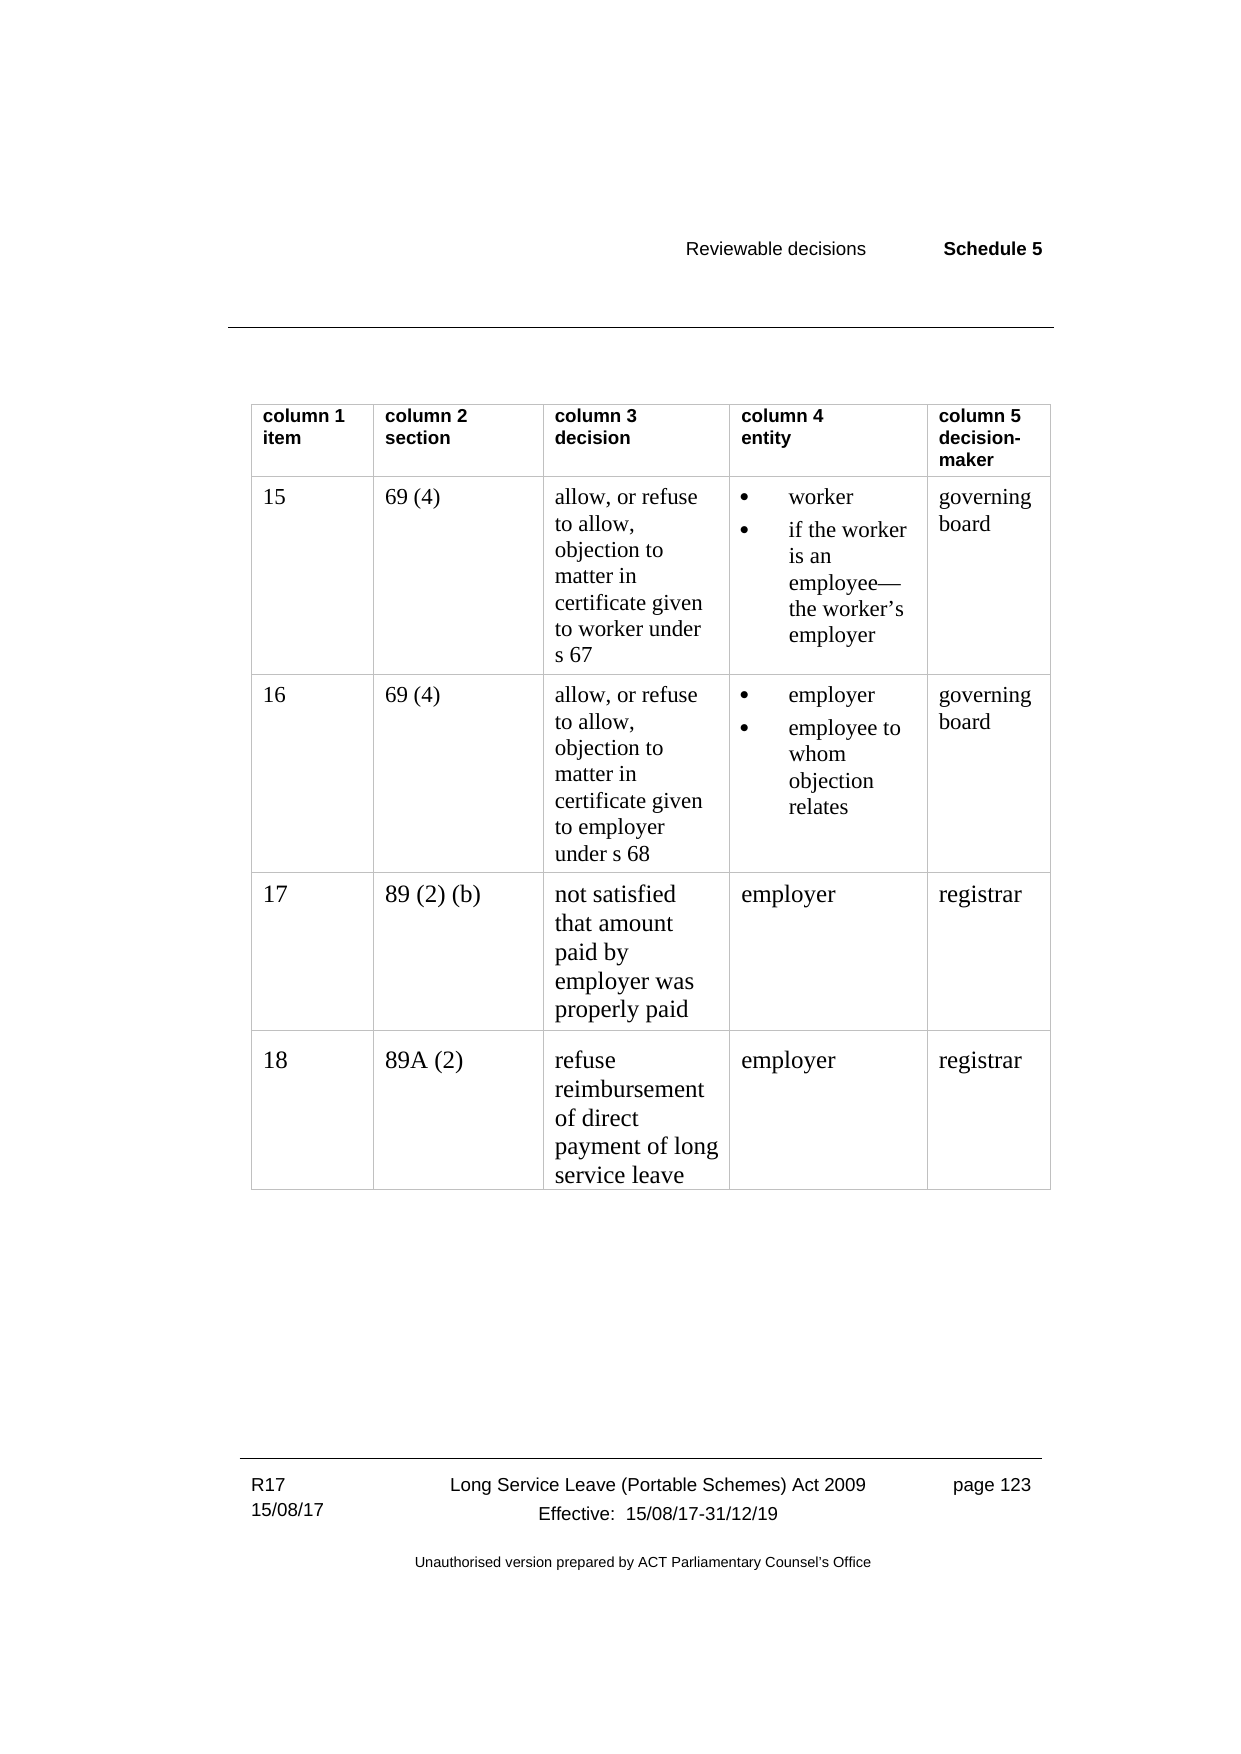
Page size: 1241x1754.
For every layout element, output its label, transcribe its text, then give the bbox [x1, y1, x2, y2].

table_cell 18 [252, 1031, 373, 1189]
table_cell 16 [252, 675, 373, 872]
table_cell  worker  if the worker is an employee—the worker’s employer [730, 477, 927, 674]
table_header column 1 item [252, 405, 373, 476]
table_cell employer [730, 873, 927, 1029]
table_header column 2 section [374, 405, 543, 476]
table_cell refuse reimbursement of direct payment of long service leave [544, 1031, 729, 1189]
table_cell registrar [928, 873, 1050, 1029]
table_cell 69 (4) [374, 477, 543, 674]
table_header column 3 decision [544, 405, 729, 476]
table_cell  employer  employee to whom objection relates [730, 675, 927, 872]
table_cell governing board [928, 675, 1050, 872]
table_cell 69 (4) [374, 675, 543, 872]
table_cell allow, or refuse to allow, objection to matter in certificate given to worker under s 67 [544, 477, 729, 674]
table_header column 4 entity [730, 405, 927, 476]
table_cell allow, or refuse to allow, objection to matter in certificate given to employer under s 68 [544, 675, 729, 872]
table_cell not satisfied that amount paid by employer was properly paid [544, 873, 729, 1029]
table_cell 89A (2) [374, 1031, 543, 1189]
table_cell 89 (2) (b) [374, 873, 543, 1029]
table_cell 17 [252, 873, 373, 1029]
table_cell 15 [252, 477, 373, 674]
table_header column 5 decision-maker [928, 405, 1050, 476]
table_cell governing board [928, 477, 1050, 674]
table_cell employer [730, 1031, 927, 1189]
table_cell registrar [928, 1031, 1050, 1189]
